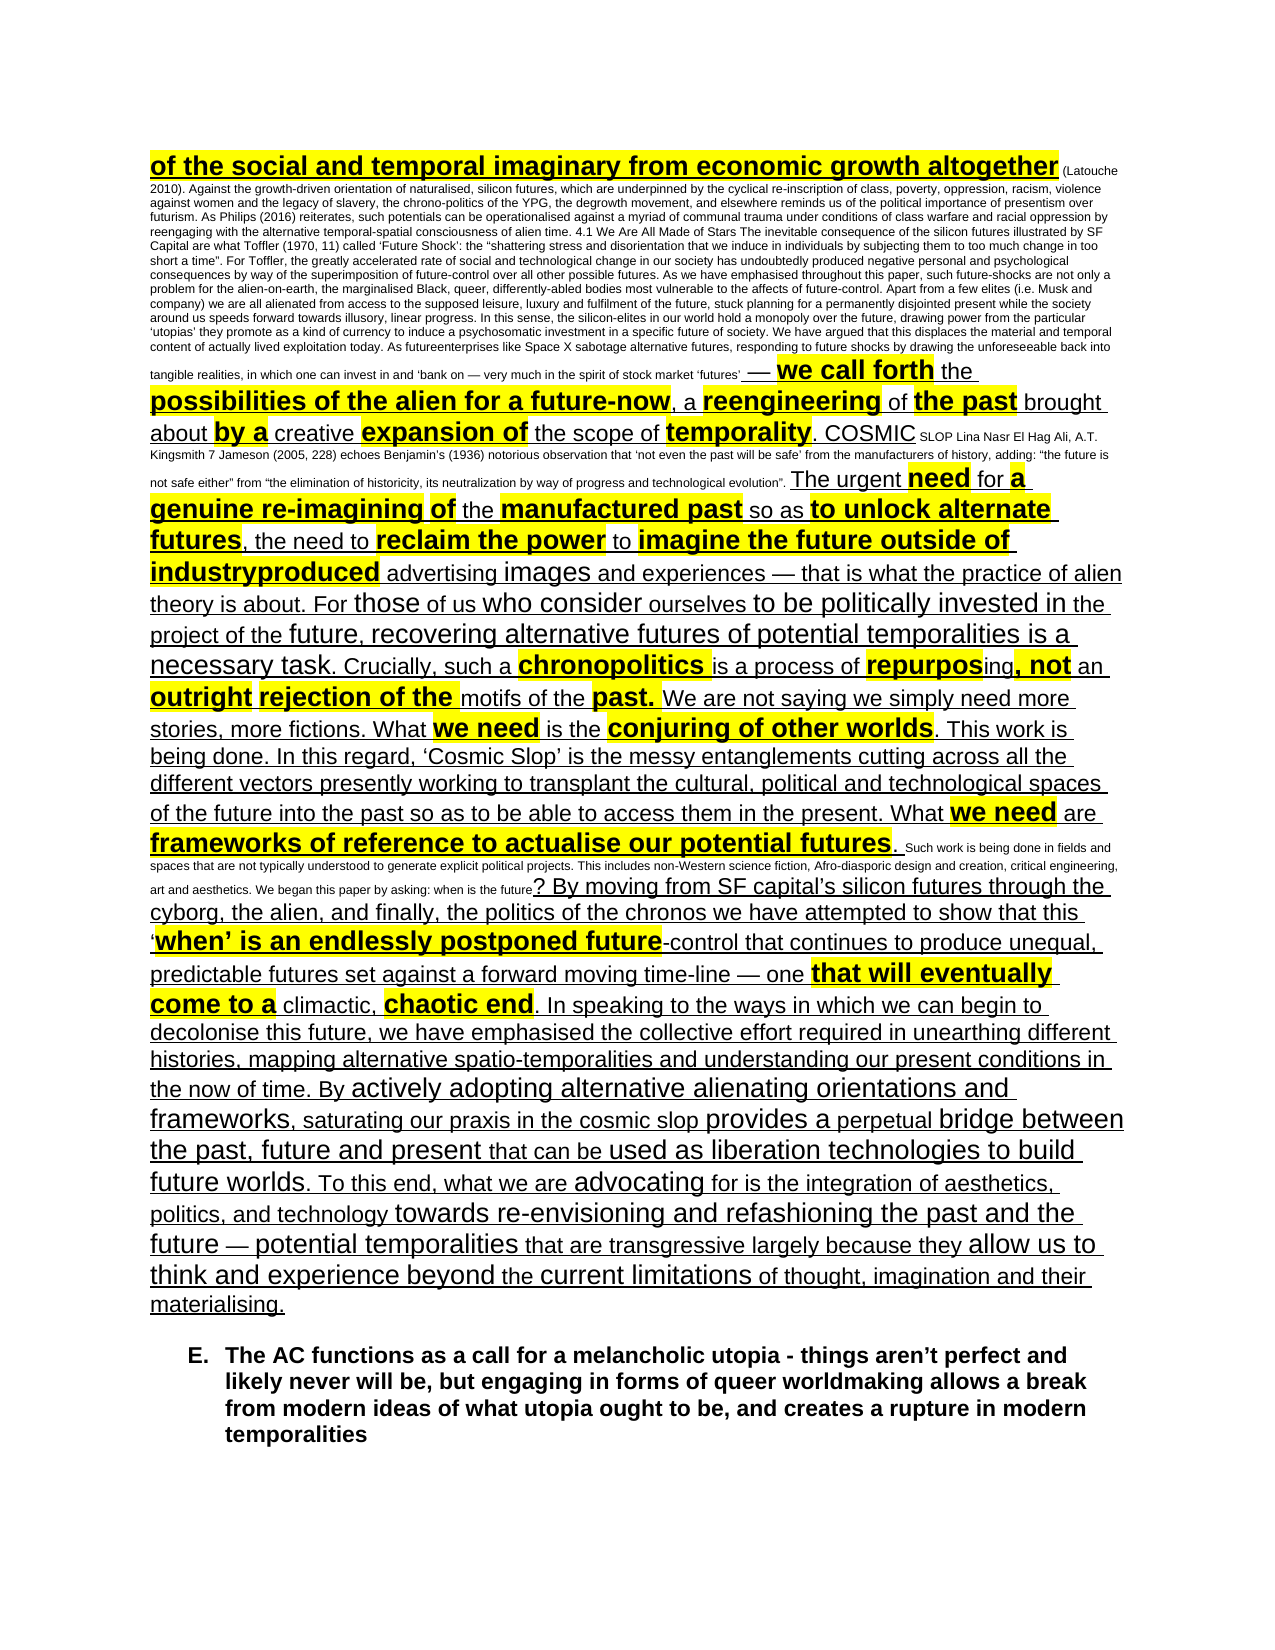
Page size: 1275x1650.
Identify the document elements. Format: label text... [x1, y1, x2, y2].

subtitle The AC functions as a call for a melancholic utopia - things aren’t perfect and likely never will be, but engaging in forms of queer worldmaking allows a break from modern ideas of what utopia ought to be, and creates a rupture in modern temporalities [187, 1342, 1125, 1447]
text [150, 150, 1125, 1317]
